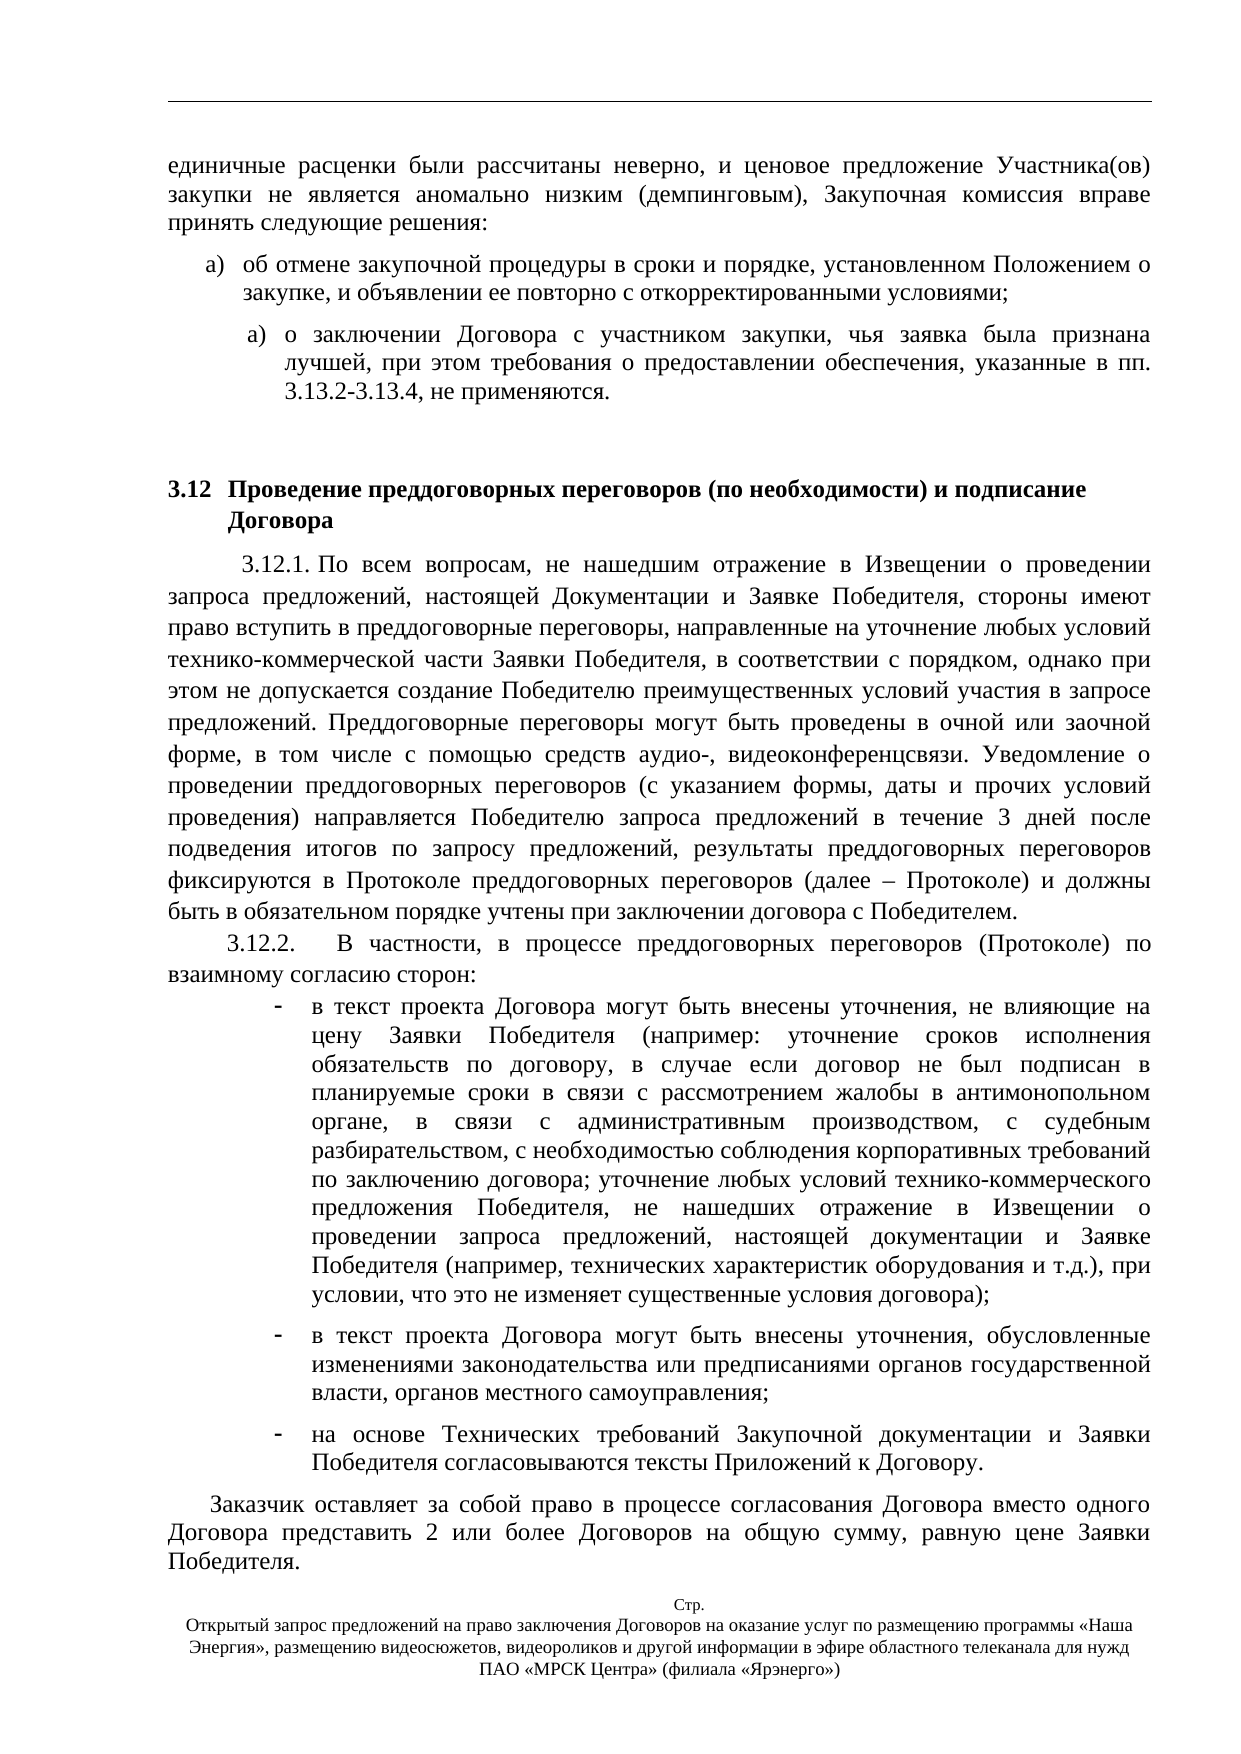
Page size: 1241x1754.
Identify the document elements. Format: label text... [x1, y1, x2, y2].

subtitle Проведение преддоговорных переговоров (по необходимости) и подписание Договора [168, 474, 1152, 534]
list В частности, в процессе преддоговорных переговоров (Протоколе) по взаимному согласию сторон: [168, 928, 1152, 988]
list об отмене закупочной процедуры в сроки и порядке, установленном Положением о закупке, и объявлении ее повторно с откорректированными условиями; [205, 249, 1152, 306]
list в текст проекта Договора могут быть внесены уточнения, не влияющие на цену Заявки Победителя (например: уточнение сроков исполнения обязательств по договору, в случае если договор не был подписан в планируемые сроки в связи с рассмотрением жалобы в антимонопольном органе, в связи с административным производством, с судебным разбирательством, с необходимостью соблюдения корпоративных требований по заключению договора; уточнение любых условий технико-коммерческого предложения Победителя, не нашедших отражение в Извещении о проведении запроса предложений, настоящей документации и Заявке Победителя (например, технических характеристик оборудования и т.д.), при условии, что это не изменяет существенные условия договора); [274, 991, 1152, 1307]
list По всем вопросам, не нашедшим отражение в Извещении о проведении запроса предложений, настоящей Документации и Заявке Победителя, стороны имеют право вступить в преддоговорные переговоры, направленные на уточнение любых условий технико-коммерческой части Заявки Победителя, в соответствии с порядком, однако при этом не допускается создание Победителю преимущественных условий участия в запросе предложений. Преддоговорные переговоры могут быть проведены в очной или заочной форме, в том числе с помощью средств аудио-, видеоконференцсвязи. Уведомление о проведении преддоговорных переговоров (с указанием формы, даты и прочих условий проведения) направляется Победителю запроса предложений в течение 3 дней после подведения итогов по запросу предложений, результаты преддоговорных переговоров фиксируются в Протоколе преддоговорных переговоров (далее – Протоколе) и должны быть в обязательном порядке учтены при заключении договора с Победителем. [168, 549, 1152, 925]
list о заключении Договора с участником закупки, чья заявка была признана лучшей, при этом требования о предоставлении обеспечения, указанные в пп. 3.13.2-3.13.4, не применяются. [247, 319, 1152, 405]
text Заказчик оставляет за собой право в процессе согласования Договора вместо одного Договора представить 2 или более Договоров на общую сумму, равную цене Заявки Победителя. [168, 1489, 1152, 1575]
list на основе Технических требований Закупочной документации и Заявки Победителя согласовываются тексты Приложений к Договору. [274, 1419, 1152, 1476]
list в текст проекта Договора могут быть внесены уточнения, обусловленные изменениями законодательства или предписаниями органов государственной власти, органов местного самоуправления; [274, 1320, 1152, 1406]
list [168, 150, 1152, 236]
